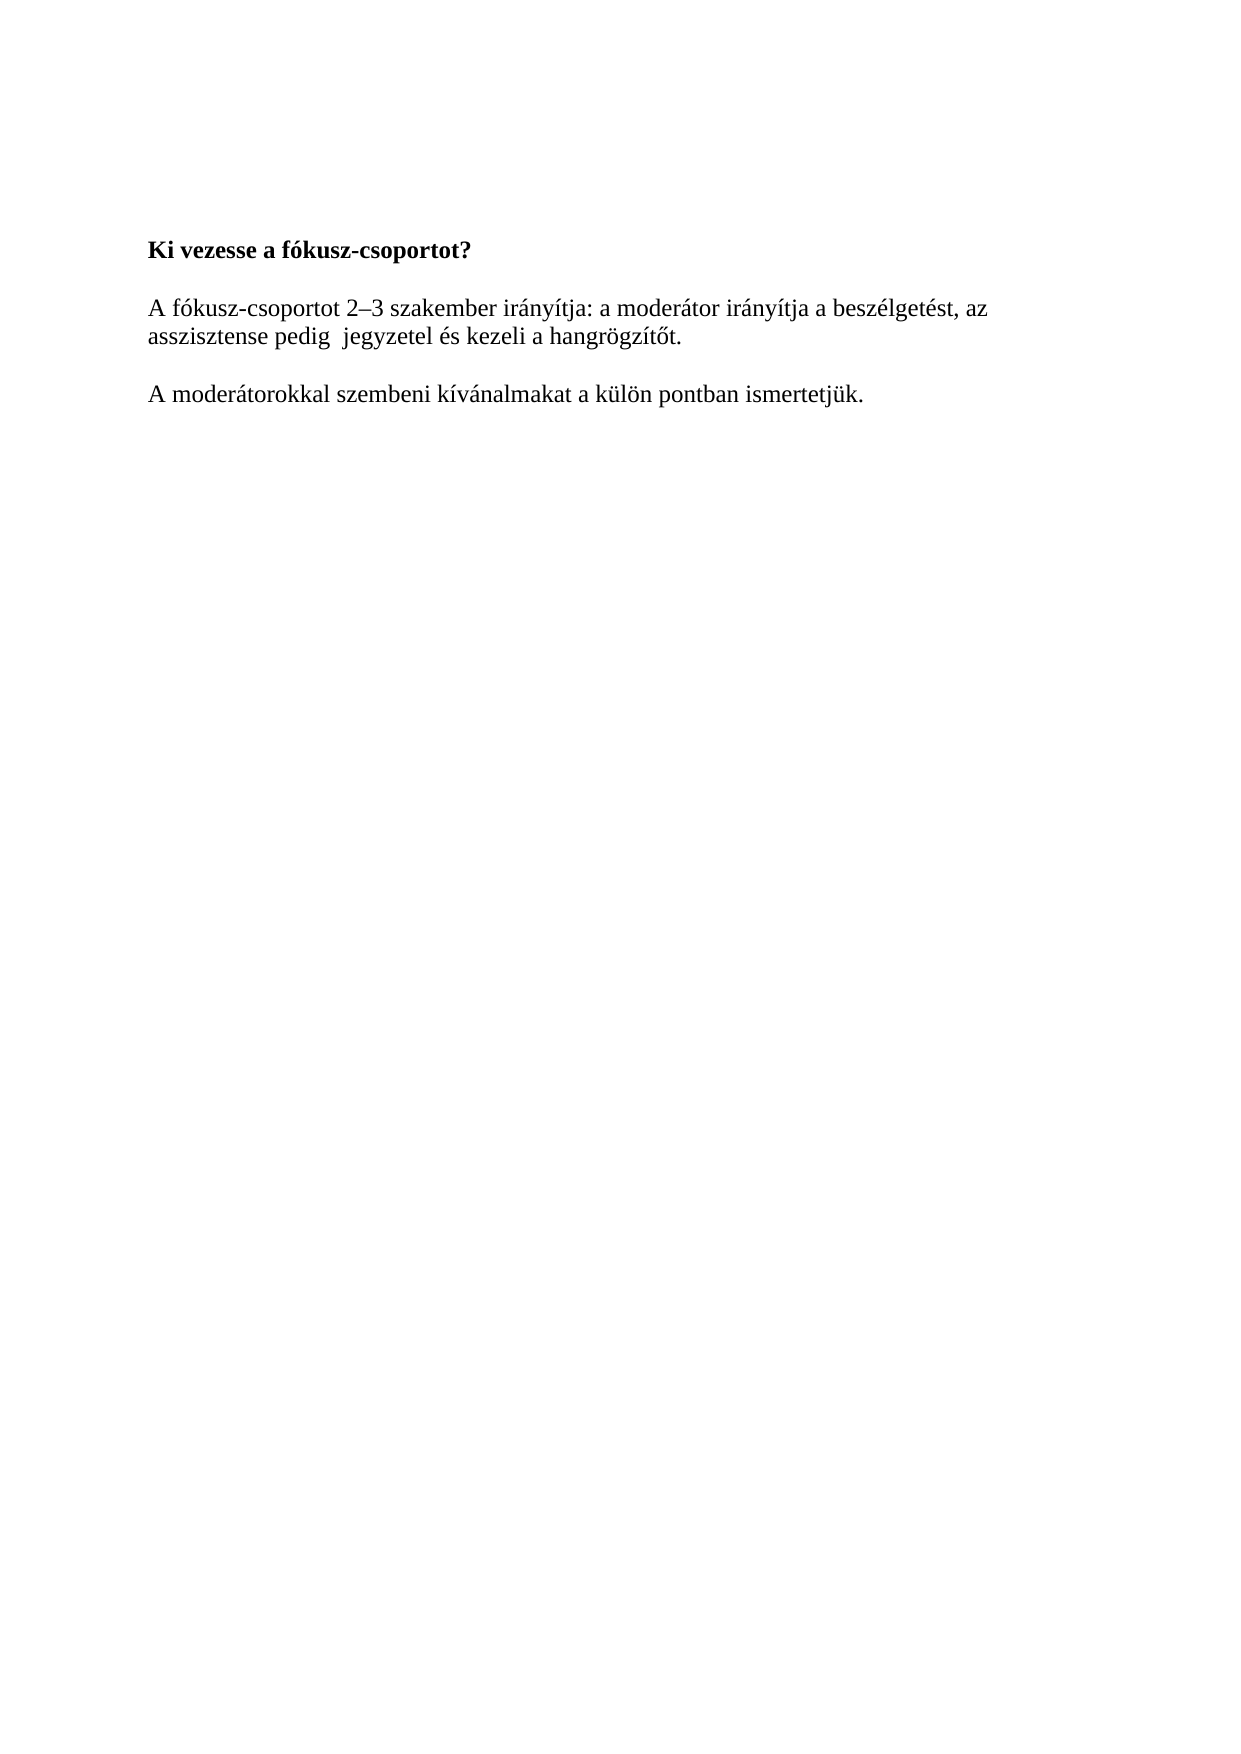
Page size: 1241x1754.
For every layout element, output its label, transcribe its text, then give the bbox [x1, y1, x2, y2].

text A fókusz-csoportot 2–3 szakember irányítja: a moderátor irányítja a beszélgetést, az asszisztense pedig jegyzetel és kezeli a hangrögzítőt. [148, 293, 1093, 350]
text Ki vezesse a fókusz-csoportot? [148, 235, 1093, 263]
text A moderátorokkal szembeni kívánalmakat a külön pontban ismertetjük. [148, 379, 1093, 408]
